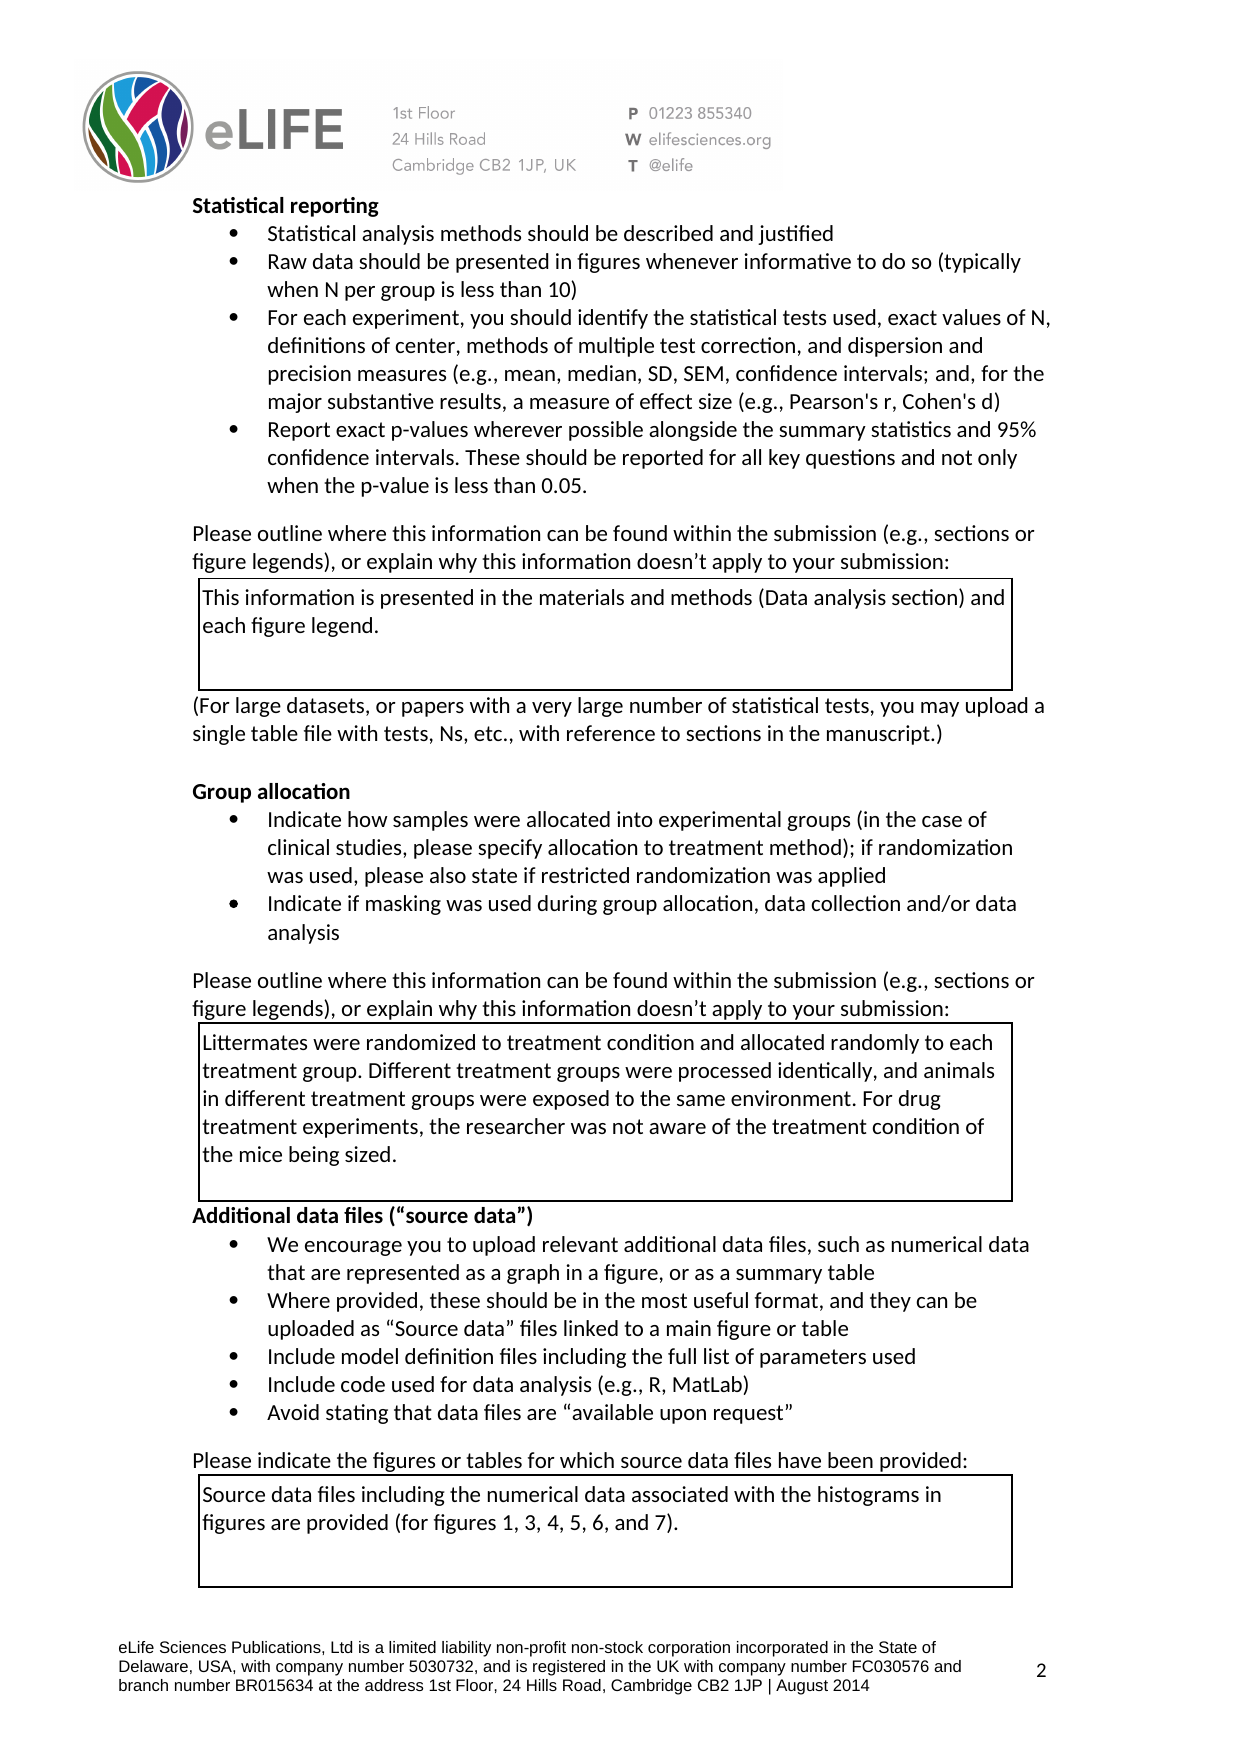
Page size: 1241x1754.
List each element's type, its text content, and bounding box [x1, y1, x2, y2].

text Additional data files (“source data”) [192, 1052, 1053, 1230]
list Include model definition files including the full list of parameters used [229, 1342, 1053, 1370]
list Indicate if masking was used during group allocation, data collection and/or data analysis [229, 889, 1053, 946]
text Source data files including the numerical data associated with the histograms in figures are provided (for figures 1, 3, 4, 5, 6, and 7). [200, 1478, 1011, 1538]
text Please indicate the figures or tables for which source data files have been provided: [192, 1446, 1053, 1474]
list Include code used for data analysis (e.g., R, MatLab) [229, 1370, 1053, 1398]
list Avoid stating that data files are “available upon request” [229, 1398, 1053, 1426]
text This information is presented in the materials and methods (Data analysis section) and each figure legend. [200, 581, 1011, 641]
list Raw data should be presented in figures whenever informative to do so (typically when N per group is less than 10) [229, 247, 1053, 303]
list Statistical analysis methods should be described and justified [229, 219, 1053, 247]
list We encourage you to upload relevant additional data files, such as numerical data that are represented as a graph in a figure, or as a summary table [229, 1230, 1053, 1286]
text Group allocation [192, 777, 1053, 806]
list Indicate how samples were allocated into experimental groups (in the case of clinical studies, please specify allocation to treatment method); if randomization was used, please also state if restricted randomization was applied [229, 806, 1053, 889]
text Littermates were randomized to treatment condition and allocated randomly to each treatment group. Different treatment groups were processed identically, and animals in different treatment groups were exposed to the same environment. For drug treatment experiments, the researcher was not aware of the treatment condition of the mice being sized. [200, 1026, 1011, 1168]
list Report exact p-values wherever possible alongside the summary statistics and 95% confidence intervals. These should be reported for all key questions and not only when the p-value is less than 0.05. [229, 415, 1053, 499]
picture [73, 59, 784, 191]
text Statistical reporting [192, 191, 1053, 219]
list For each experiment, you should identify the statistical tests used, exact values of N, definitions of center, methods of multiple test correction, and dispersion and precision measures (e.g., mean, median, SD, SEM, confidence intervals; and, for the major substantive results, a measure of effect size (e.g., Pearson's r, Cohen's d) [229, 303, 1053, 415]
text (For large datasets, or papers with a very large number of statistical tests, you may upload a single table file with tests, Ns, etc., with reference to sections in the manuscript.) [192, 603, 1053, 747]
list Where provided, these should be in the most useful format, and they can be uploaded as “Source data” files linked to a main figure or table [229, 1286, 1053, 1342]
